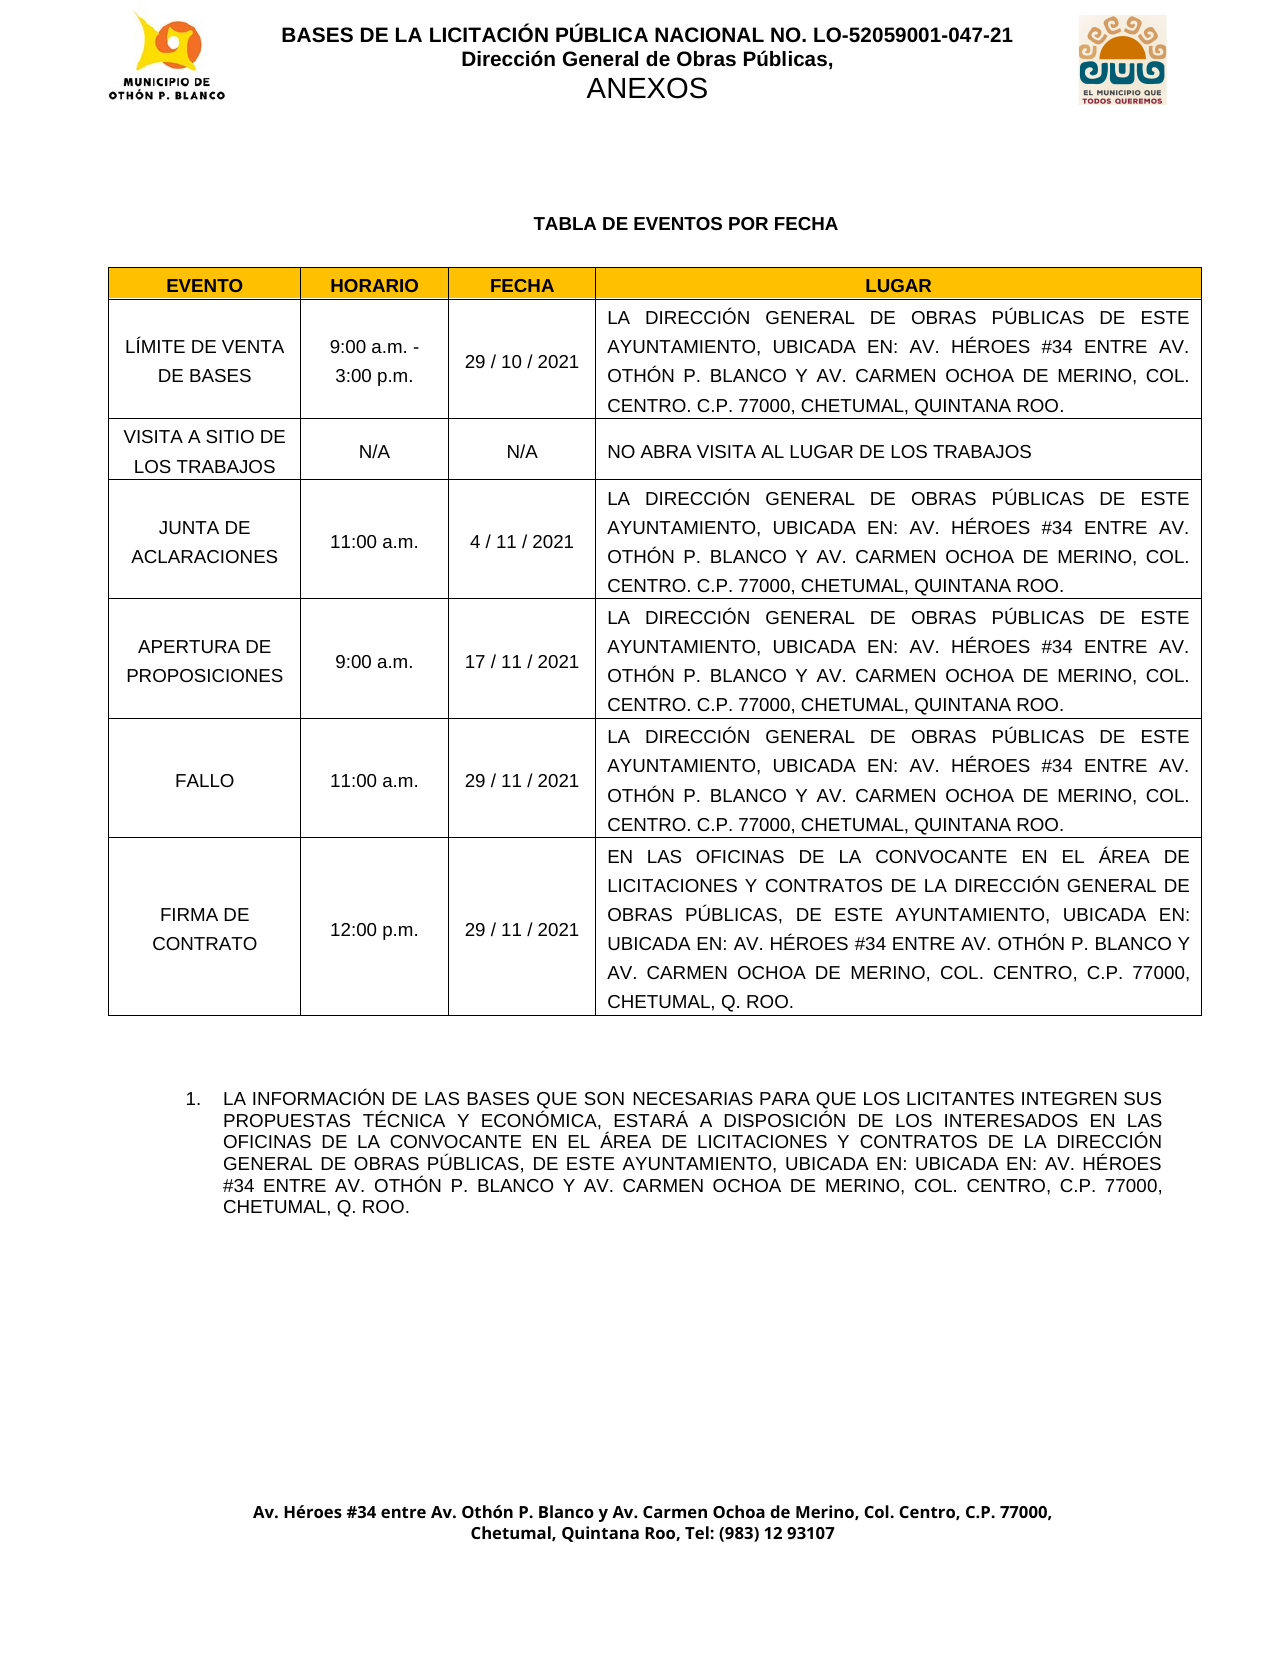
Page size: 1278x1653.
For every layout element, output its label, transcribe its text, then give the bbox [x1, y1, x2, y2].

table_cell 17 / 11 / 2021 [449, 599, 595, 718]
table_cell LA DIRECCIÓN GENERAL DE OBRAS PÚBLICAS DE ESTE AYUNTAMIENTO, UBICADA EN: AV. HÉROES #34 ENTRE AV. OTHÓN P. BLANCO Y AV. CARMEN OCHOA DE MERINO, COL. CENTRO. C.P. 77000, CHETUMAL, QUINTANA ROO. [596, 719, 1201, 837]
table_cell LÍMITE DE VENTA DE BASES [109, 300, 300, 418]
table_header LUGAR [596, 268, 1201, 298]
table_cell APERTURA DE PROPOSICIONES [109, 599, 300, 718]
table_cell NO ABRA VISITA AL LUGAR DE LOS TRABAJOS [596, 419, 1201, 479]
table_cell LA DIRECCIÓN GENERAL DE OBRAS PÚBLICAS DE ESTE AYUNTAMIENTO, UBICADA EN: AV. HÉROES #34 ENTRE AV. OTHÓN P. BLANCO Y AV. CARMEN OCHOA DE MERINO, COL. CENTRO. C.P. 77000, CHETUMAL, QUINTANA ROO. [596, 599, 1201, 718]
table_cell 29 / 11 / 2021 [449, 838, 595, 1015]
picture [1078, 15, 1167, 105]
table_cell 4 / 11 / 2021 [449, 480, 595, 598]
table_cell JUNTA DE ACLARACIONES [109, 480, 300, 598]
text TABLA DE EVENTOS POR FECHA [167, 207, 1204, 236]
table_cell N/A [301, 419, 448, 479]
table_cell LA DIRECCIÓN GENERAL DE OBRAS PÚBLICAS DE ESTE AYUNTAMIENTO, UBICADA EN: AV. HÉROES #34 ENTRE AV. OTHÓN P. BLANCO Y AV. CARMEN OCHOA DE MERINO, COL. CENTRO. C.P. 77000, CHETUMAL, QUINTANA ROO. [596, 300, 1201, 418]
table_cell VISITA A SITIO DE LOS TRABAJOS [109, 419, 300, 479]
table_cell LA DIRECCIÓN GENERAL DE OBRAS PÚBLICAS DE ESTE AYUNTAMIENTO, UBICADA EN: AV. HÉROES #34 ENTRE AV. OTHÓN P. BLANCO Y AV. CARMEN OCHOA DE MERINO, COL. CENTRO. C.P. 77000, CHETUMAL, QUINTANA ROO. [596, 480, 1201, 598]
table_cell 11:00 a.m. [301, 480, 448, 598]
table_cell 29 / 11 / 2021 [449, 719, 595, 837]
table_cell 29 / 10 / 2021 [449, 300, 595, 418]
table_cell 9:00 a.m. [301, 599, 448, 718]
table_cell 11:00 a.m. [301, 719, 448, 837]
list LA INFORMACIÓN DE LAS BASES QUE SON NECESARIAS PARA QUE LOS LICITANTES INTEGREN SUS PROPUESTAS TÉCNICA Y ECONÓMICA, ESTARÁ A DISPOSICIÓN DE LOS INTERESADOS EN LAS OFICINAS DE LA CONVOCANTE EN EL ÁREA DE LICITACIONES Y CONTRATOS DE LA DIRECCIÓN GENERAL DE OBRAS PÚBLICAS, DE ESTE AYUNTAMIENTO, UBICADA EN: UBICADA EN: AV. HÉROES #34 ENTRE AV. OTHÓN P. BLANCO Y AV. CARMEN OCHOA DE MERINO, COL. CENTRO, C.P. 77000, CHETUMAL, Q. ROO. [185, 1088, 1162, 1218]
table_cell 12:00 p.m. [301, 838, 448, 1015]
picture [104, 0, 237, 114]
table_cell EN LAS OFICINAS DE LA CONVOCANTE EN EL ÁREA DE LICITACIONES Y CONTRATOS DE LA DIRECCIÓN GENERAL DE OBRAS PÚBLICAS, DE ESTE AYUNTAMIENTO, UBICADA EN: UBICADA EN: AV. HÉROES #34 ENTRE AV. OTHÓN P. BLANCO Y AV. CARMEN OCHOA DE MERINO, COL. CENTRO, C.P. 77000, CHETUMAL, Q. ROO. [596, 838, 1201, 1015]
table_cell FALLO [109, 719, 300, 837]
table_cell 9:00 a.m. - 3:00 p.m. [301, 300, 448, 418]
table_cell FIRMA DE CONTRATO [109, 838, 300, 1015]
table_header EVENTO [109, 268, 300, 298]
table_header HORARIO [301, 268, 448, 298]
table_cell N/A [449, 419, 595, 479]
table_header FECHA [449, 268, 595, 298]
